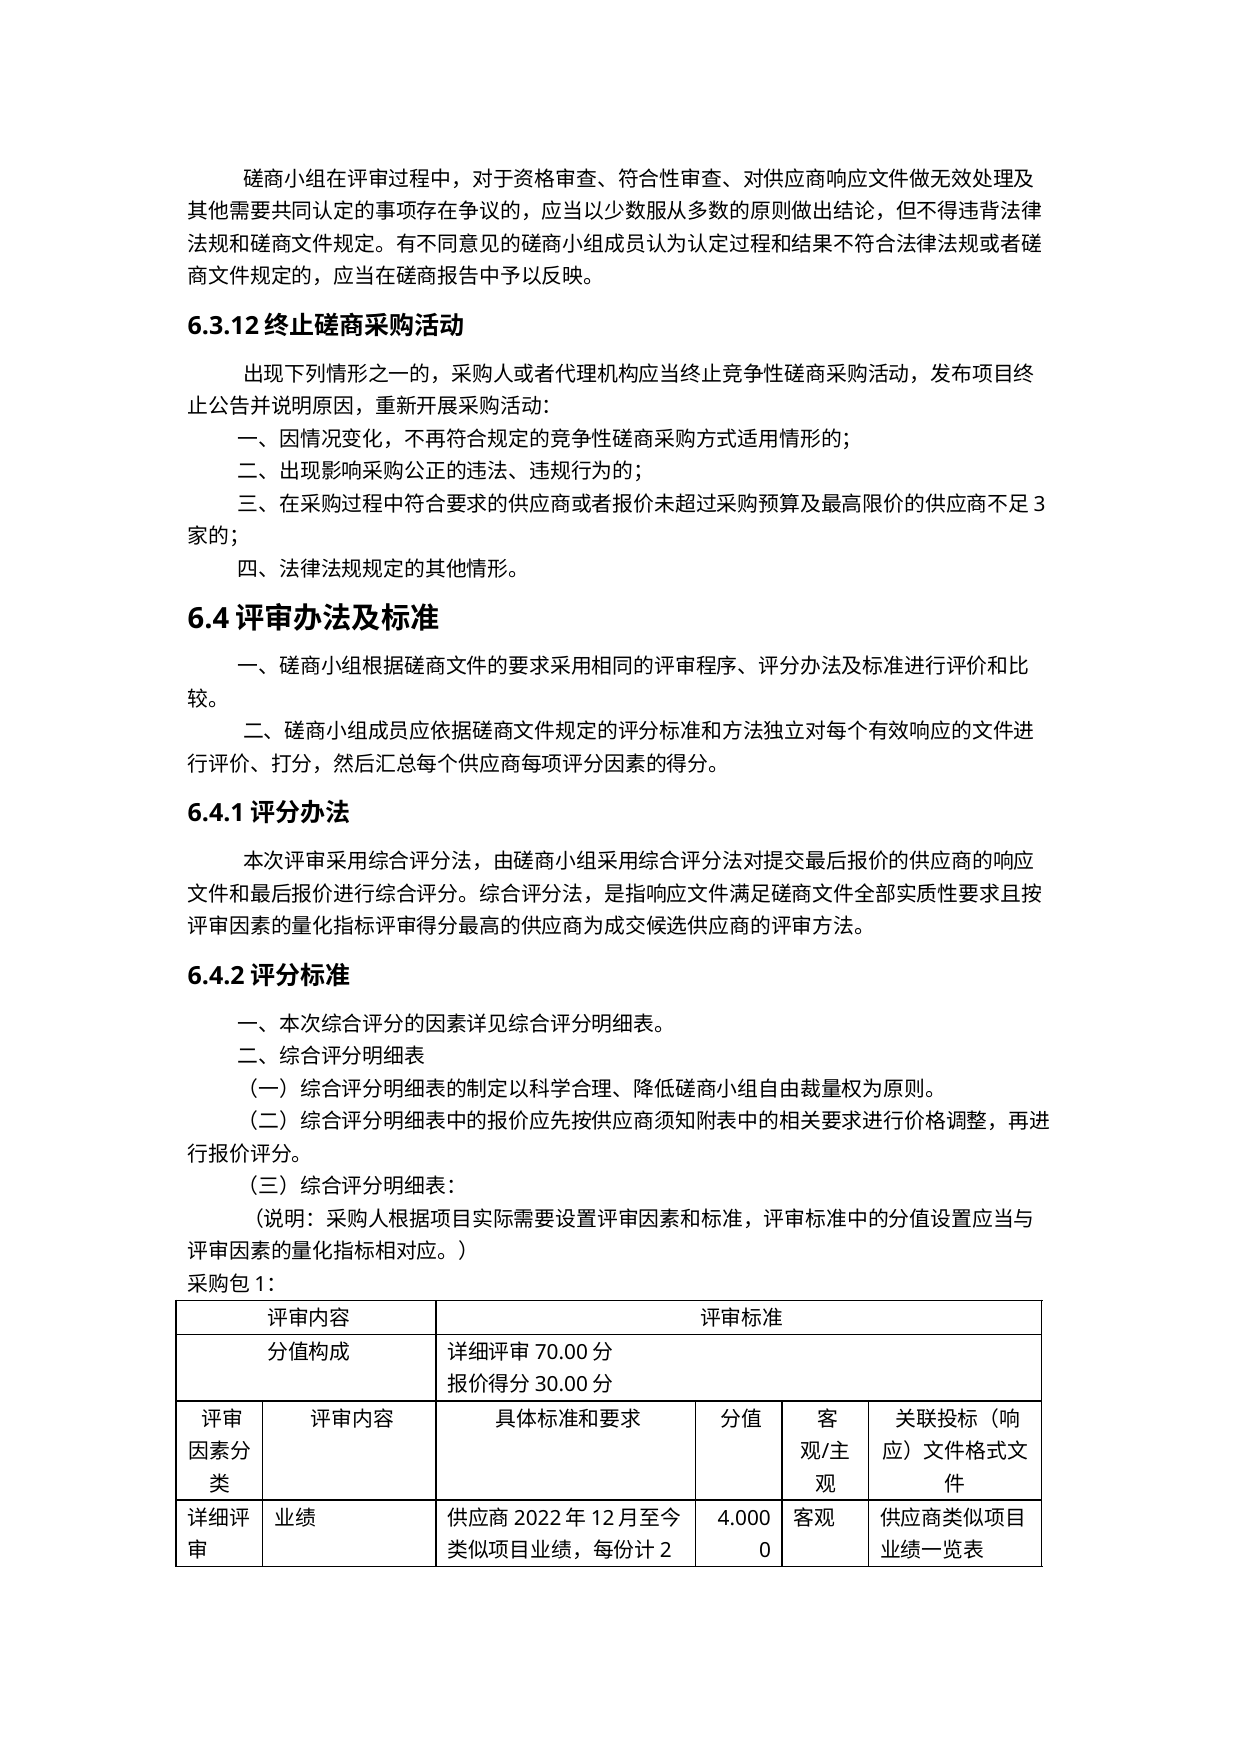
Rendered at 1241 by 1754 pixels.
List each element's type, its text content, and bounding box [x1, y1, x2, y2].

table_header 评审内容 [177, 1301, 435, 1333]
table_cell 供应商类似项目业绩一览表 [869, 1501, 1041, 1566]
text 6.3.12终止磋商采购活动 [187, 292, 1053, 357]
table_cell 关联投标（响应）文件格式文件 [869, 1402, 1041, 1499]
table_cell 4.0000 [696, 1501, 781, 1566]
table_cell 客观/主观 [783, 1402, 868, 1499]
text 6.4评审办法及标准 [187, 584, 1053, 649]
text 采购包1： [187, 1267, 1053, 1299]
table_cell 详细评审70.00分 报价得分30.00分 [437, 1335, 1041, 1400]
text （二）综合评分明细表中的报价应先按供应商须知附表中的相关要求进行价格调整，再进行报价评分。 [187, 1104, 1053, 1169]
text 本次评审采用综合评分法，由磋商小组采用综合评分法对提交最后报价的供应商的响应文件和最后报价进行综合评分。综合评分法，是指响应文件满足磋商文件全部实质性要求且按评审因素的量化指标评审得分最高的供应商为成交候选供应商的评审方法。 [187, 844, 1053, 942]
text （说明：采购人根据项目实际需要设置评审因素和标准，评审标准中的分值设置应当与评审因素的量化指标相对应。） [187, 1202, 1053, 1267]
table_cell 评审因素分类 [177, 1402, 262, 1499]
text 三、在采购过程中符合要求的供应商或者报价未超过采购预算及最高限价的供应商不足3家的； [187, 487, 1053, 552]
text （三）综合评分明细表： [187, 1169, 1053, 1202]
text 一、因情况变化，不再符合规定的竞争性磋商采购方式适用情形的； [187, 422, 1053, 454]
table_cell 具体标准和要求 [437, 1402, 695, 1499]
text 磋商小组在评审过程中，对于资格审查、符合性审查、对供应商响应文件做无效处理及其他需要共同认定的事项存在争议的，应当以少数服从多数的原则做出结论，但不得违背法律法规和磋商文件规定。有不同意见的磋商小组成员认为认定过程和结果不符合法律法规或者磋商文件规定的，应当在磋商报告中予以反映。 [187, 162, 1053, 292]
text 一、磋商小组根据磋商文件的要求采用相同的评审程序、评分办法及标准进行评价和比较。 [187, 649, 1053, 714]
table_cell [437, 1501, 695, 1566]
table_cell 业绩 [263, 1501, 435, 1566]
text 二、综合评分明细表 [187, 1039, 1053, 1072]
text 二、磋商小组成员应依据磋商文件规定的评分标准和方法独立对每个有效响应的文件进行评价、打分，然后汇总每个供应商每项评分因素的得分。 [187, 714, 1053, 779]
text （一）综合评分明细表的制定以科学合理、降低磋商小组自由裁量权为原则。 [187, 1072, 1053, 1104]
text 一、本次综合评分的因素详见综合评分明细表。 [187, 1007, 1053, 1039]
table_cell 分值构成 [177, 1335, 435, 1400]
table_cell 详细评审 [177, 1501, 262, 1566]
table_header 评审标准 [437, 1301, 1041, 1333]
text 6.4.2评分标准 [187, 942, 1053, 1007]
text 二、出现影响采购公正的违法、违规行为的； [187, 454, 1053, 487]
text 6.4.1评分办法 [187, 779, 1053, 844]
text 出现下列情形之一的，采购人或者代理机构应当终止竞争性磋商采购活动，发布项目终止公告并说明原因，重新开展采购活动： [187, 357, 1053, 422]
text 四、法律法规规定的其他情形。 [187, 552, 1053, 584]
table_cell 客观 [783, 1501, 868, 1566]
table_cell 评审内容 [263, 1402, 435, 1499]
table_cell 分值 [696, 1402, 781, 1499]
